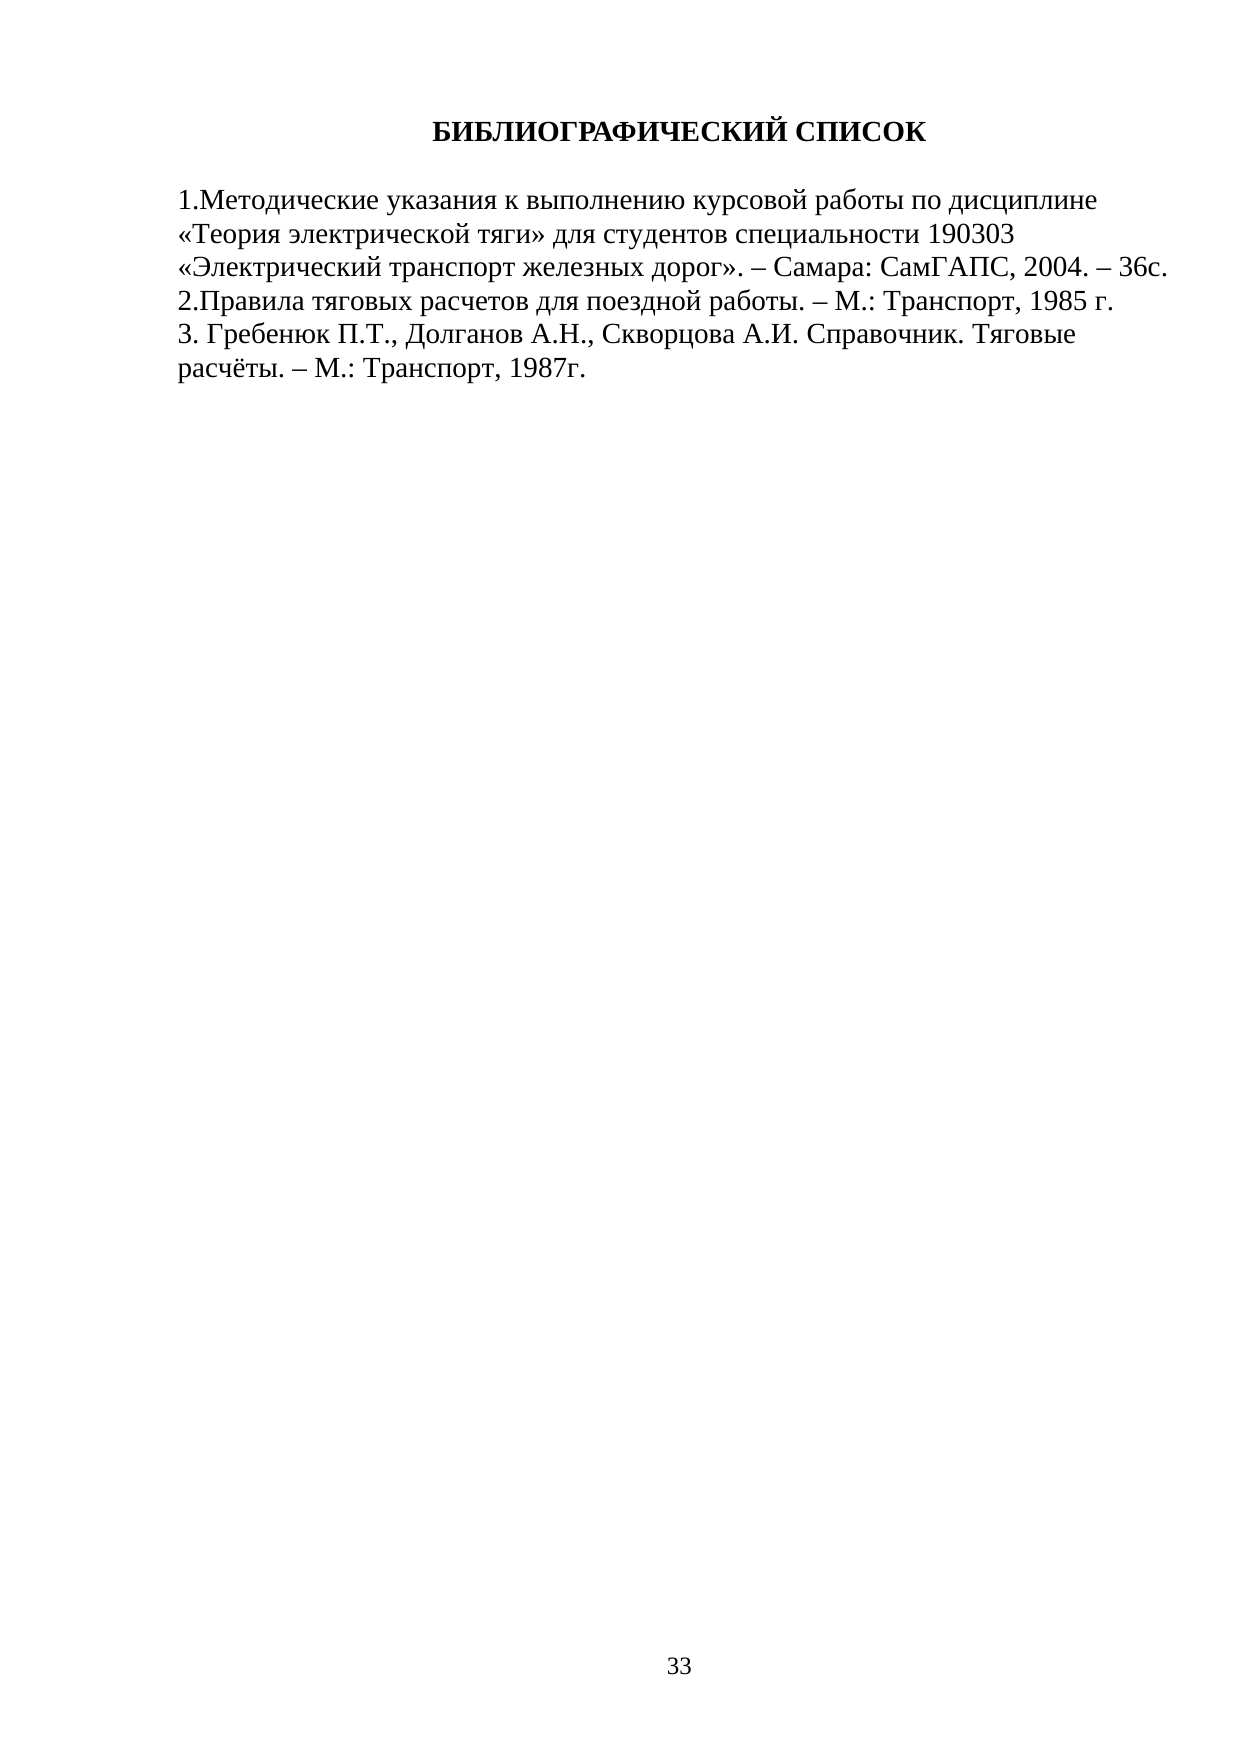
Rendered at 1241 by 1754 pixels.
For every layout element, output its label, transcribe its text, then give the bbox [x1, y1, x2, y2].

subtitle БИБЛИОГРАФИЧЕСКИЙ СПИСОК [177, 114, 1181, 147]
text 1.Методические указания к выполнению курсовой работы по дисциплине «Теория электрической тяги» для студентов специальности 190303 «Электрический транспорт железных дорог». – Самара: СамГАПС, 2004. – 36с. [177, 182, 1181, 283]
text 3. Гребенюк П.Т., Долганов А.Н., Скворцова А.И. Справочник. Тяговые расчёты. – М.: Транспорт, 1987г. [177, 316, 1181, 383]
text 2.Правила тяговых расчетов для поездной работы. – М.: Транспорт, . [177, 283, 1181, 316]
